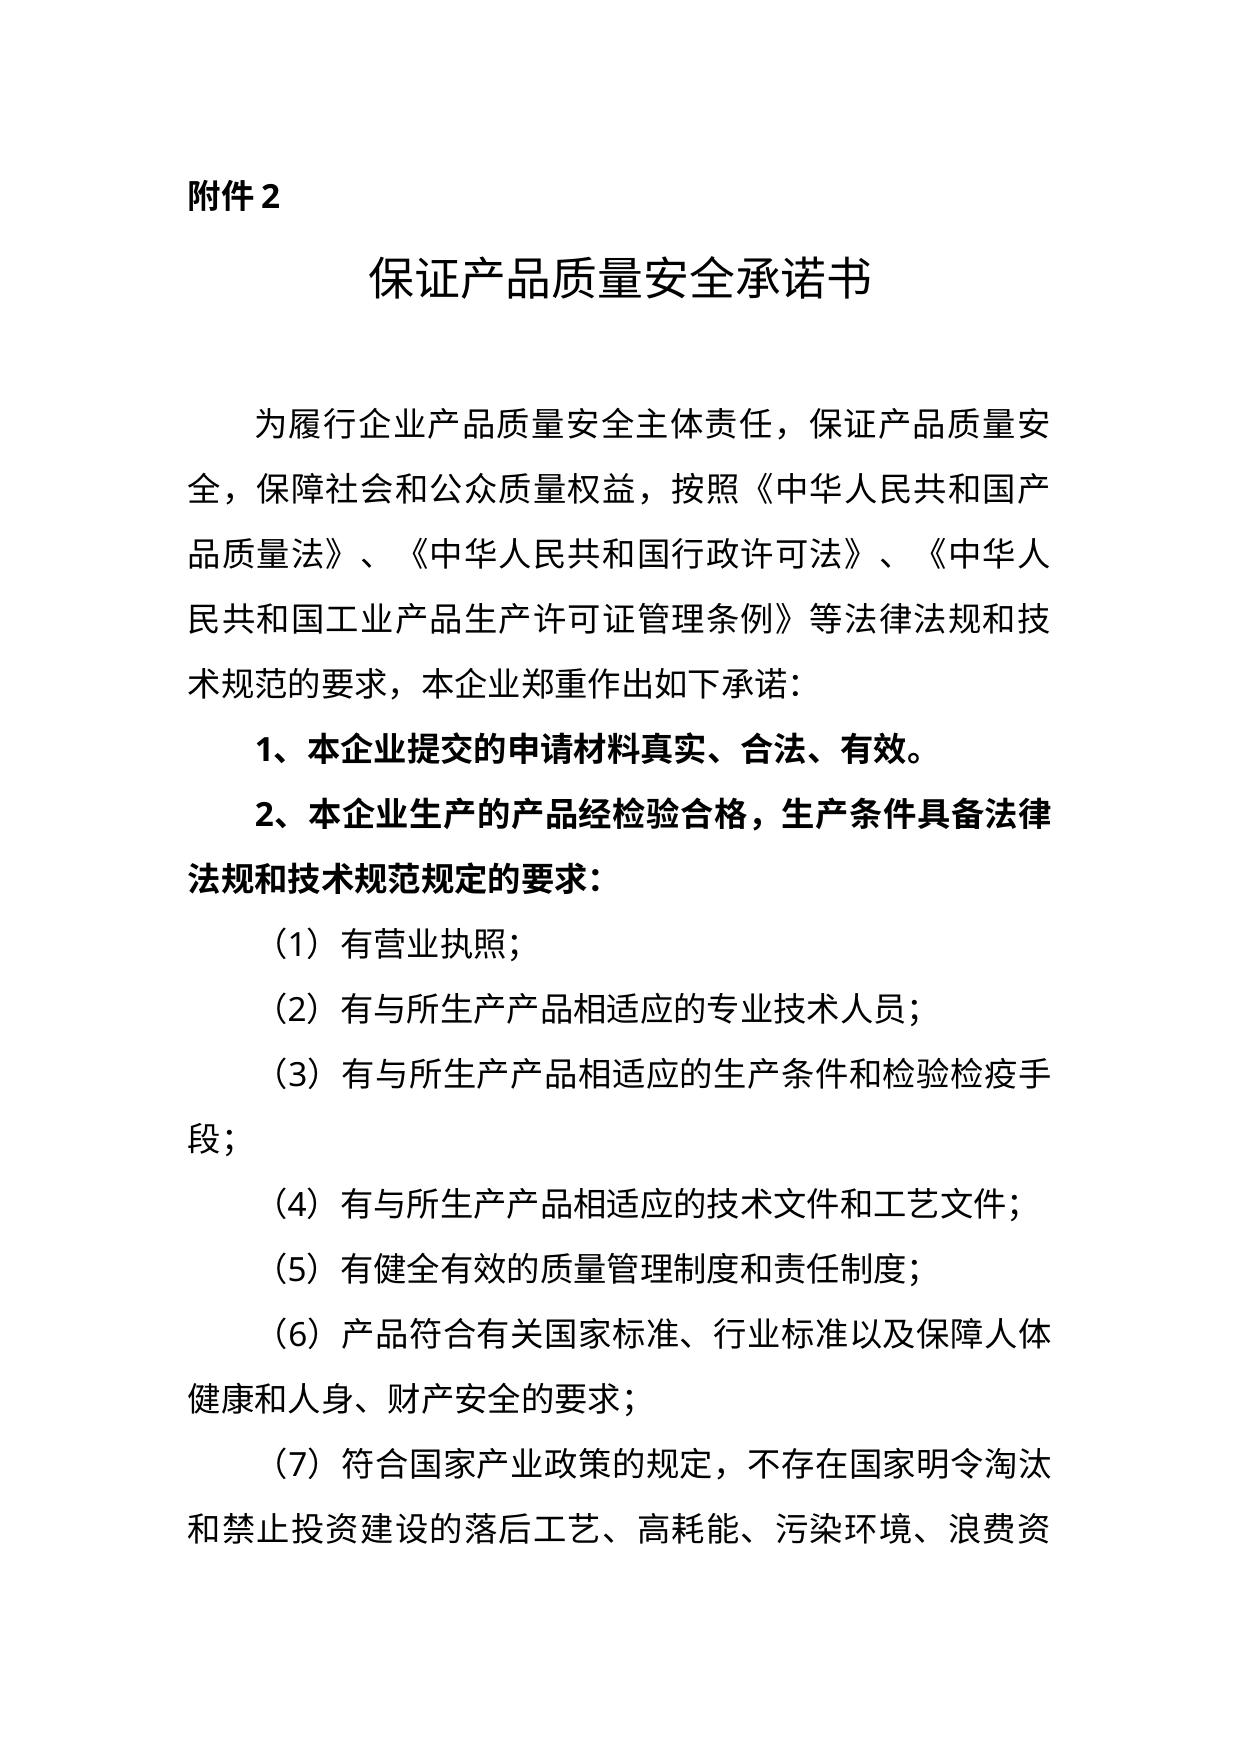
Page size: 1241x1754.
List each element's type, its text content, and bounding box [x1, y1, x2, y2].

text 保证产品质量安全承诺书 [187, 227, 1053, 324]
text （5）有健全有效的质量管理制度和责任制度； [187, 1234, 1053, 1299]
text （3）有与所生产产品相适应的生产条件和检验检疫手段； [187, 1039, 1053, 1169]
text 2、本企业生产的产品经检验合格，生产条件具备法律法规和技术规范规定的要求： [187, 779, 1053, 909]
text （4）有与所生产产品相适应的技术文件和工艺文件； [187, 1169, 1053, 1234]
text （1）有营业执照； [187, 909, 1053, 974]
text 附件2 [187, 162, 1053, 227]
text 1、本企业提交的申请材料真实、合法、有效。 [187, 714, 1053, 779]
text 为履行企业产品质量安全主体责任，保证产品质量安全，保障社会和公众质量权益，按照《中华人民共和国产品质量法》、《中华人民共和国行政许可法》、《中华人民共和国工业产品生产许可证管理条例》等法律法规和技术规范的要求，本企业郑重作出如下承诺： [187, 389, 1053, 714]
text （6）产品符合有关国家标准、行业标准以及保障人体健康和人身、财产安全的要求； [187, 1299, 1053, 1429]
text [187, 1429, 1053, 1559]
text （2）有与所生产产品相适应的专业技术人员； [187, 974, 1053, 1039]
